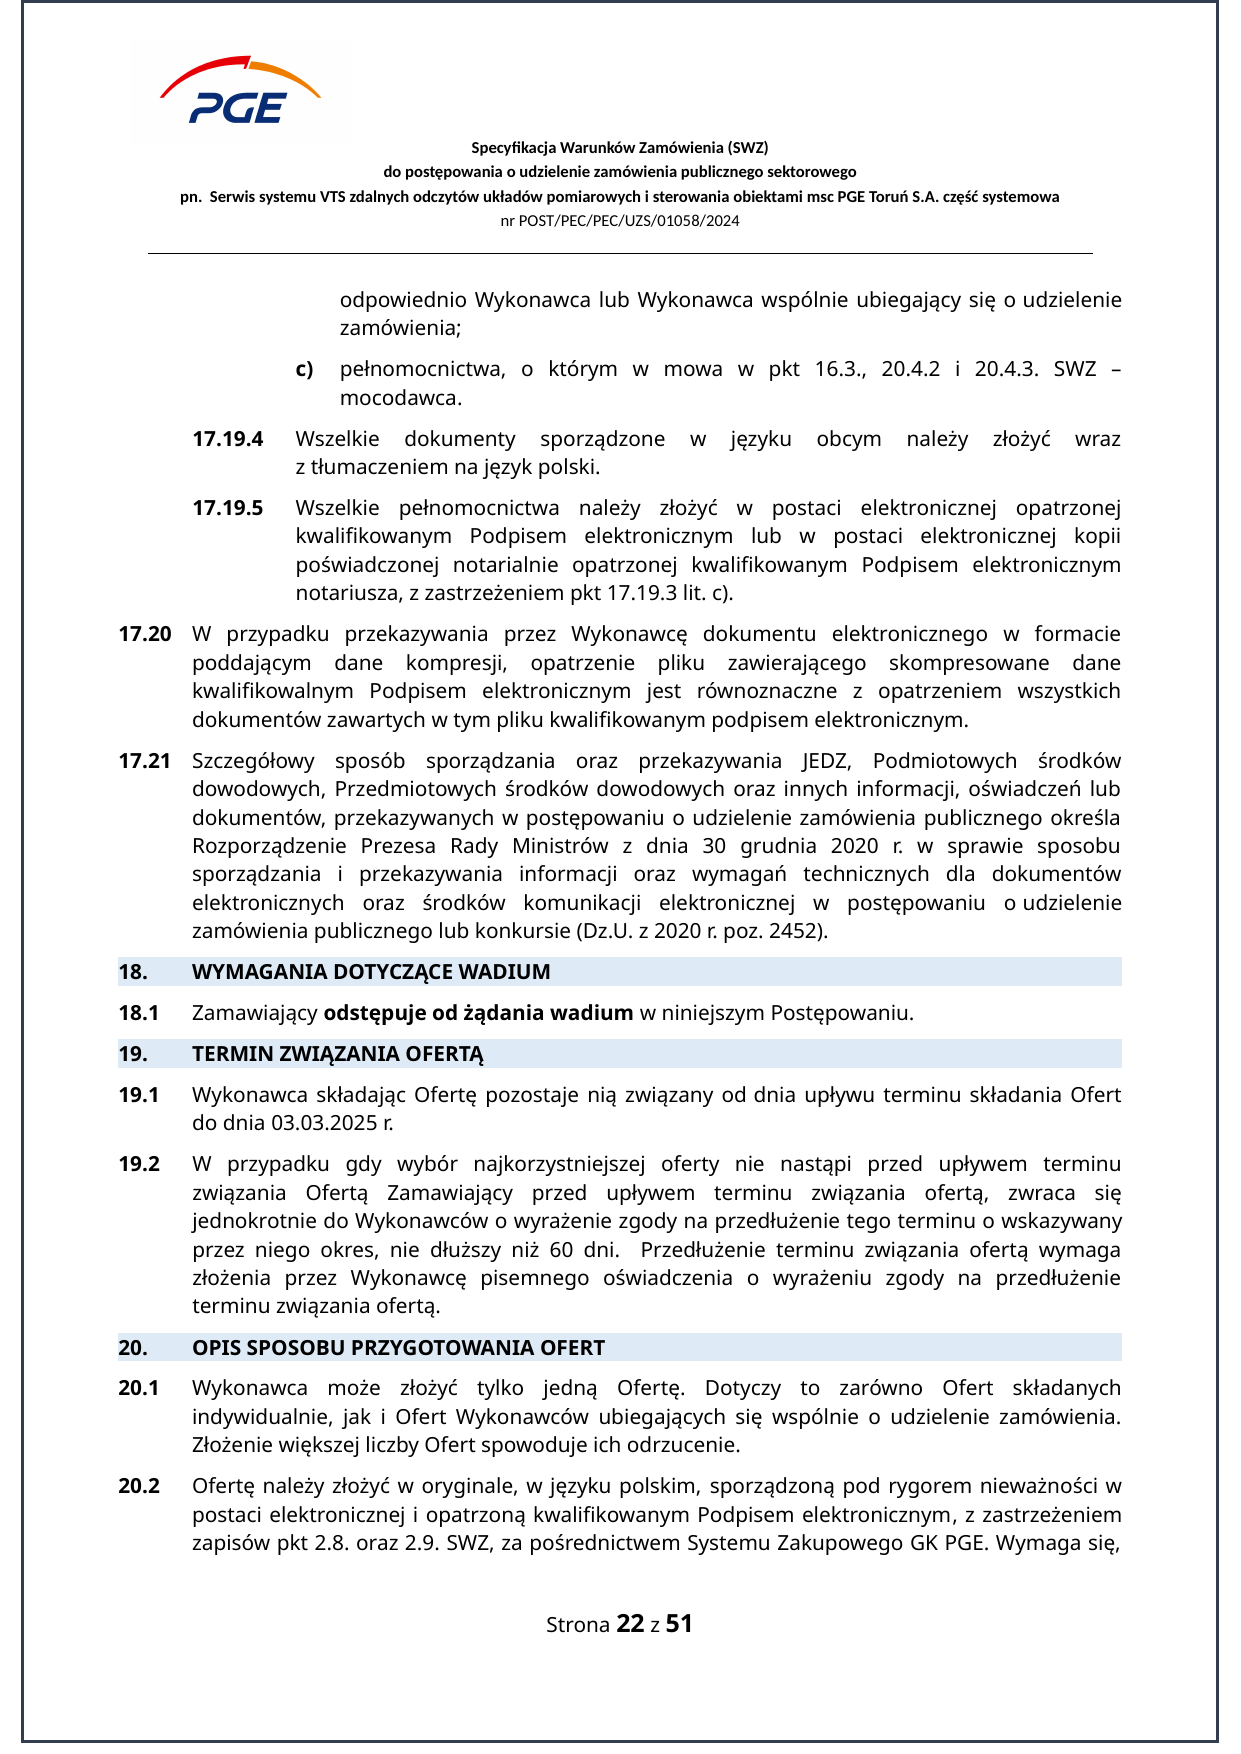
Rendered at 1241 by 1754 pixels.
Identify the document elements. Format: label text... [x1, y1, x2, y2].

subtitle Zamawiający odstępuje od żądania wadium w niniejszym Postępowaniu. [118, 998, 1122, 1027]
subtitle pełnomocnictwa, o którym w mowa w pkt 16.3., 20.4.2 i 20.4.3. SWZ – mocodawca. [295, 354, 1122, 411]
subtitle OPIS SPOSOBU PRZYGOTOWANIA OFERT [118, 1333, 1122, 1361]
subtitle W przypadku gdy wybór najkorzystniejszej oferty nie nastąpi przed upływem terminu związania Ofertą Zamawiający przed upływem terminu związania ofertą, zwraca się jednokrotnie do Wykonawców o wyrażenie zgody na przedłużenie tego terminu o wskazywany przez niego okres, nie dłuższy niż 60 dni. Przedłużenie terminu związania ofertą wymaga złożenia przez Wykonawcę pisemnego oświadczenia o wyrażeniu zgody na przedłużenie terminu związania ofertą. [118, 1149, 1122, 1320]
subtitle Wykonawca może złożyć tylko jedną Ofertę. Dotyczy to zarówno Ofert składanych indywidualnie, jak i Ofert Wykonawców ubiegających się wspólnie o udzielenie zamówienia. Złożenie większej liczby Ofert spowoduje ich odrzucenie. [118, 1373, 1122, 1459]
subtitle TERMIN ZWIĄZANIA OFERTĄ [118, 1039, 1122, 1068]
subtitle Szczegółowy sposób sporządzania oraz przekazywania JEDZ, Podmiotowych środków dowodowych, Przedmiotowych środków dowodowych oraz innych informacji, oświadczeń lub dokumentów, przekazywanych w postępowaniu o udzielenie zamówienia publicznego określa Rozporządzenie Prezesa Rady Ministrów z dnia 30 grudnia 2020 r. w sprawie sposobu sporządzania i przekazywania informacji oraz wymagań technicznych dla dokumentów elektronicznych oraz środków komunikacji elektronicznej w postępowaniu o udzielenie zamówienia publicznego lub konkursie (Dz.U. z 2020 r. poz. 2452). [118, 746, 1122, 945]
picture [131, 39, 351, 145]
subtitle Wszelkie pełnomocnictwa należy złożyć w postaci elektronicznej opatrzonej kwalifikowanym Podpisem elektronicznym lub w postaci elektronicznej kopii poświadczonej notarialnie opatrzonej kwalifikowanym Podpisem elektronicznym notariusza, z zastrzeżeniem pkt 17.19.3 lit. c). [192, 493, 1122, 607]
subtitle Wykonawca składając Ofertę pozostaje nią związany od dnia upływu terminu składania Ofert do dnia 03.03.2025 r. [118, 1080, 1122, 1137]
subtitle WYMAGANIA DOTYCZĄCE WADIUM [118, 957, 1122, 986]
subtitle Wszelkie dokumenty sporządzone w języku obcym należy złożyć wraz z tłumaczeniem na język polski. [192, 424, 1122, 481]
subtitle W przypadku przekazywania przez Wykonawcę dokumentu elektronicznego w formacie poddającym dane kompresji, opatrzenie pliku zawierającego skompresowane dane kwalifikowalnym Podpisem elektronicznym jest równoznaczne z opatrzeniem wszystkich dokumentów zawartych w tym pliku kwalifikowanym podpisem elektronicznym. [118, 619, 1122, 733]
